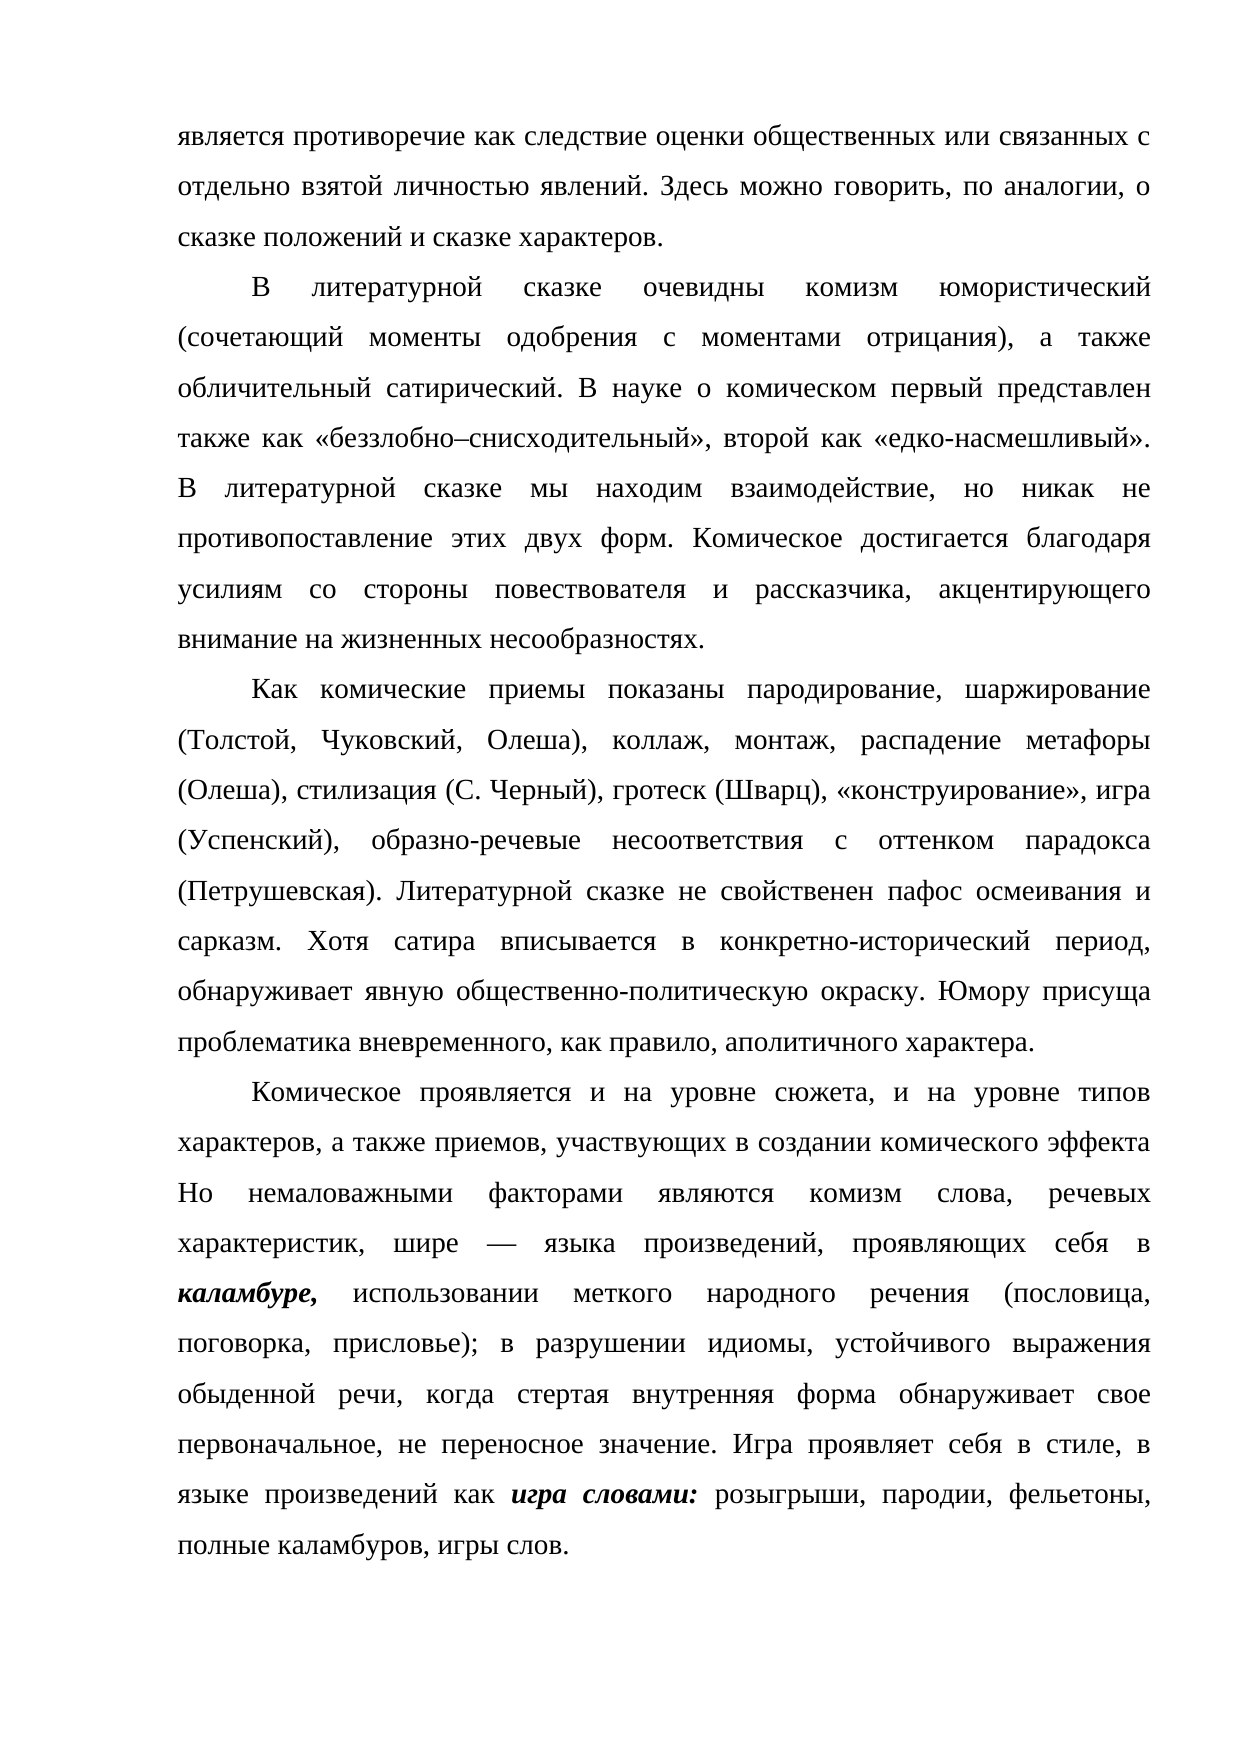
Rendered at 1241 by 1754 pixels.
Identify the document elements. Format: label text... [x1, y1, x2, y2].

text Как комические приемы показаны пародирование, шаржирование (Толстой, Чуковский, Олеша), коллаж, монтаж, распадение метафоры (Олеша), стилизация (С. Черный), гротеск (Шварц), «конструирование», игра (Успенский), образно-речевые несоответствия с оттенком парадокса (Петрушевская). Литературной сказке не свойственен пафос осмеивания и сарказм. Хотя сатира вписывается в конкретно-исторический период, обнаруживает явную общественно-политическую окраску. Юмору присуща проблематика вневременного, как правило, аполитичного характера. [177, 672, 1152, 1057]
text Комическое проявляется и на уровне сюжета, и на уровне типов характеров, а также приемов, участвующих в создании комического эффекта Но немаловажными факторами являются комизм слова, речевых характеристик, шире — языка произведений, проявляющих себя в каламбуре, использовании меткого народного речения (пословица, поговорка, присловье); в разрушении идиомы, устойчивого выражения обыденной речи, когда стертая внутренняя форма обнаруживает свое первоначальное, не переносное значение. Игра проявляет себя в стиле, в языке произведений как игра словами: розыгрыши, пародии, фельетоны, полные каламбуров, игры слов. [177, 1074, 1152, 1560]
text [177, 118, 1152, 252]
text В литературной сказке очевидны комизм юмористический (сочетающий моменты одобрения с моментами отрицания), а также обличительный сатирический. В науке о комическом первый представлен также как «беззлобно–снисходительный», второй как «едко-насмешливый». В литературной сказке мы находим взаимодействие, но никак не противопоставление этих двух форм. Комическое достигается благодаря усилиям со стороны повествователя и рассказчика, акцентирующего внимание на жизненных несообразностях. [177, 269, 1152, 655]
